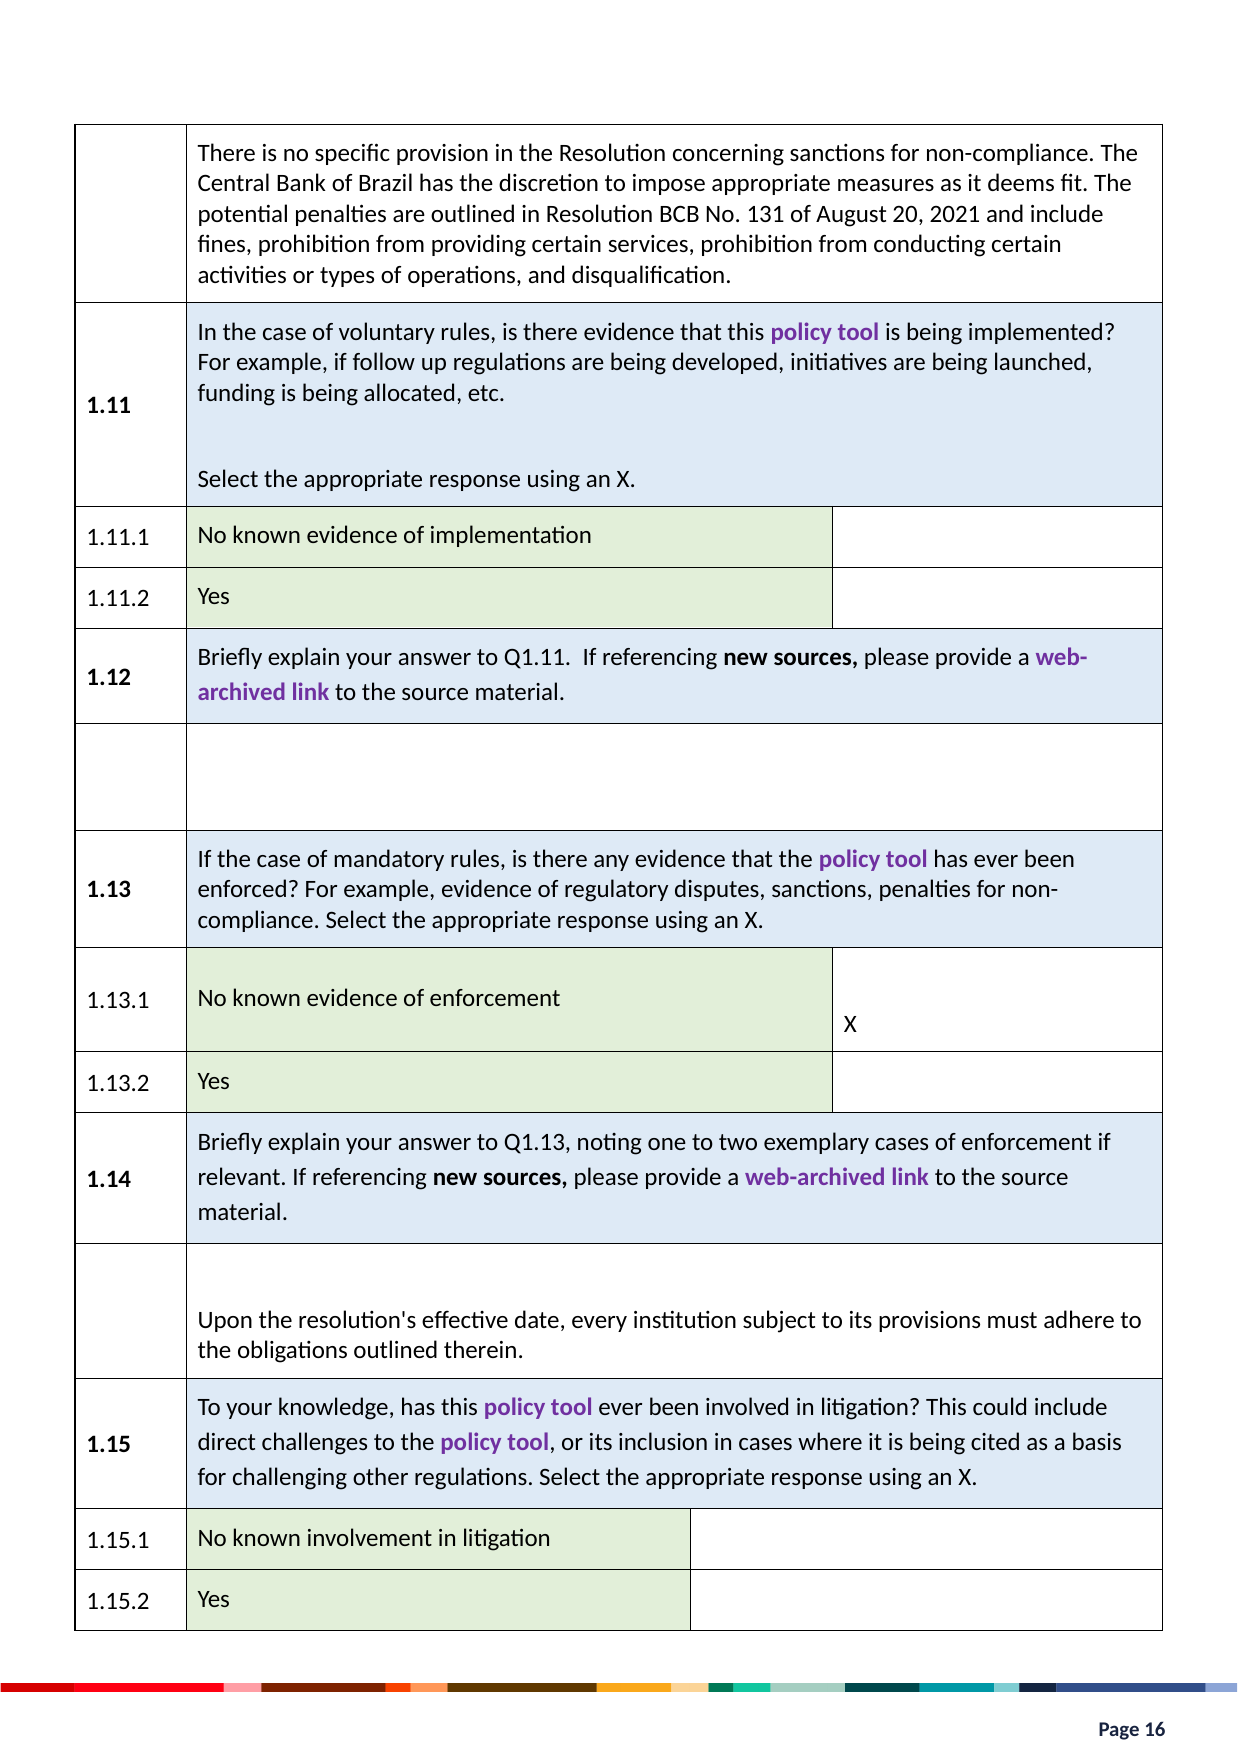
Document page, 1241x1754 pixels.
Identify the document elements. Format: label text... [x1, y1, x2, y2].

table_cell Yes [187, 1052, 832, 1112]
table_cell [833, 507, 1162, 567]
table_cell 1.11.2 [76, 568, 186, 627]
table_cell No known evidence of implementation [187, 507, 832, 567]
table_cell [187, 125, 1162, 302]
table_cell Briefly explain your answer to Q1.13, noting one to two exemplary cases of enforcement if relevant. If referencing new sources, please provide a web-archived link to the source material. [187, 1113, 1162, 1243]
table_cell Upon the resolution's effective date, every institution subject to its provisions must adhere to the obligations outlined therein. [187, 1244, 1162, 1377]
table_cell [691, 1509, 1162, 1569]
table_cell [691, 1570, 1162, 1630]
table_cell X [833, 948, 1162, 1051]
table_cell [76, 724, 186, 829]
picture [0, 1683, 1236, 1692]
table_cell 1.13 [76, 831, 186, 947]
table_cell 1.13.2 [76, 1052, 186, 1112]
table_cell To your knowledge, has this policy tool ever been involved in litigation? This could include direct challenges to the policy tool, or its inclusion in cases where it is being cited as a basis for challenging other regulations. Select the appropriate response using an X. [187, 1379, 1162, 1508]
table_cell 1.14 [76, 1113, 186, 1243]
table_cell 1.13.1 [76, 948, 186, 1051]
table_cell 1.15.1 [76, 1509, 186, 1569]
table_cell 1.12 [76, 629, 186, 723]
table_cell 1.11.1 [76, 507, 186, 567]
table_cell [187, 724, 1162, 829]
table_cell In the case of voluntary rules, is there evidence that this policy tool is being implemented? For example, if follow up regulations are being developed, initiatives are being launched, funding is being allocated, etc. Select the appropriate response using an X. [187, 303, 1162, 506]
table_cell [833, 568, 1162, 627]
table_cell [76, 1244, 186, 1377]
table_cell [76, 125, 186, 302]
table_cell No known involvement in litigation [187, 1509, 690, 1569]
table_cell 1.15 [76, 1379, 186, 1508]
table_cell 1.15.2 [76, 1570, 186, 1630]
table_cell Briefly explain your answer to Q1.11. If referencing new sources, please provide a web-archived link to the source material. [187, 629, 1162, 723]
table_cell Yes [187, 568, 832, 627]
table_cell [833, 1052, 1162, 1112]
table_cell 1.11 [76, 303, 186, 506]
table_cell If the case of mandatory rules, is there any evidence that the policy tool has ever been enforced? For example, evidence of regulatory disputes, sanctions, penalties for non-compliance. Select the appropriate response using an X. [187, 831, 1162, 947]
table_cell No known evidence of enforcement [187, 948, 832, 1051]
table_cell Yes [187, 1570, 690, 1630]
